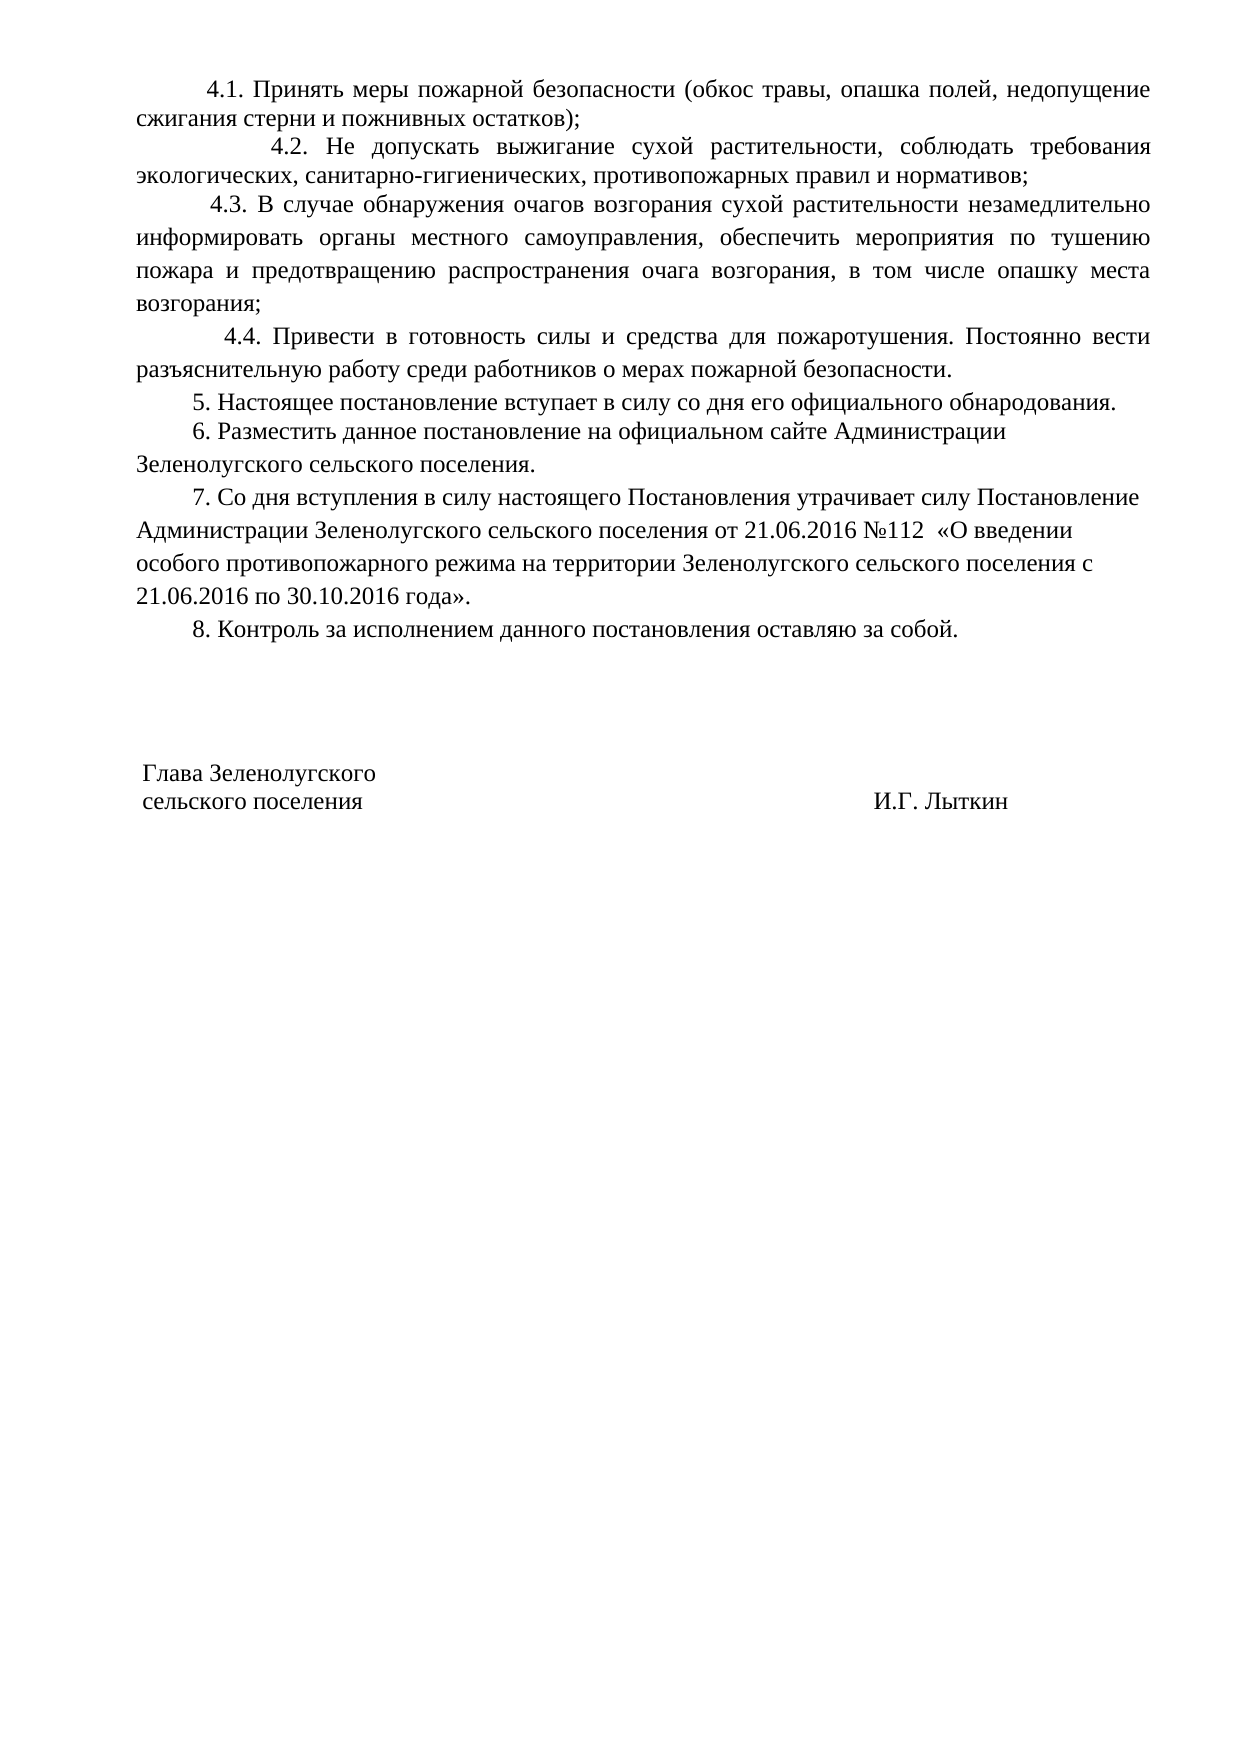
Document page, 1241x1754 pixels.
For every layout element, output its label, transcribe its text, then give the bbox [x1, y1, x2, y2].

text 4.1. Принять меры пожарной безопасности (обкос травы, опашка полей, недопущение сжигания стерни и пожнивных остатков); [136, 74, 1152, 131]
text Глава Зеленолугского [136, 758, 1152, 786]
text 8. Контроль за исполнением данного постановления оставляю за собой. [136, 614, 1152, 643]
text 6. Разместить данное постановление на официальном сайте Администрации Зеленолугского сельского поселения. [136, 416, 1152, 477]
text 4.2. Не допускать выжигание сухой растительности, соблюдать требования экологических, санитарно-гигиенических, противопожарных правил и нормативов; [136, 131, 1152, 189]
text 7. Со дня вступления в силу настоящего Постановления утрачивает силу Постановление Администрации Зеленолугского сельского поселения от 21.06.2016 №112 «О введении особого противопожарного режима на территории Зеленолугского сельского поселения с 21.06.2016 по 30.10.2016 года». [136, 482, 1152, 609]
text 4.3. В случае обнаружения очагов возгорания сухой растительности незамедлительно информировать органы местного самоуправления, обеспечить мероприятия по тушению пожара и предотвращению распространения очага возгорания, в том числе опашку места возгорания; [136, 189, 1152, 317]
text 4.4. Привести в готовность силы и средства для пожаротушения. Постоянно вести разъяснительную работу среди работников о мерах пожарной безопасности. [136, 321, 1152, 383]
text сельского поселения И.Г. Лыткин [136, 786, 1152, 815]
text 5. Настоящее постановление вступает в силу со дня его официального обнародования. [136, 387, 1152, 416]
